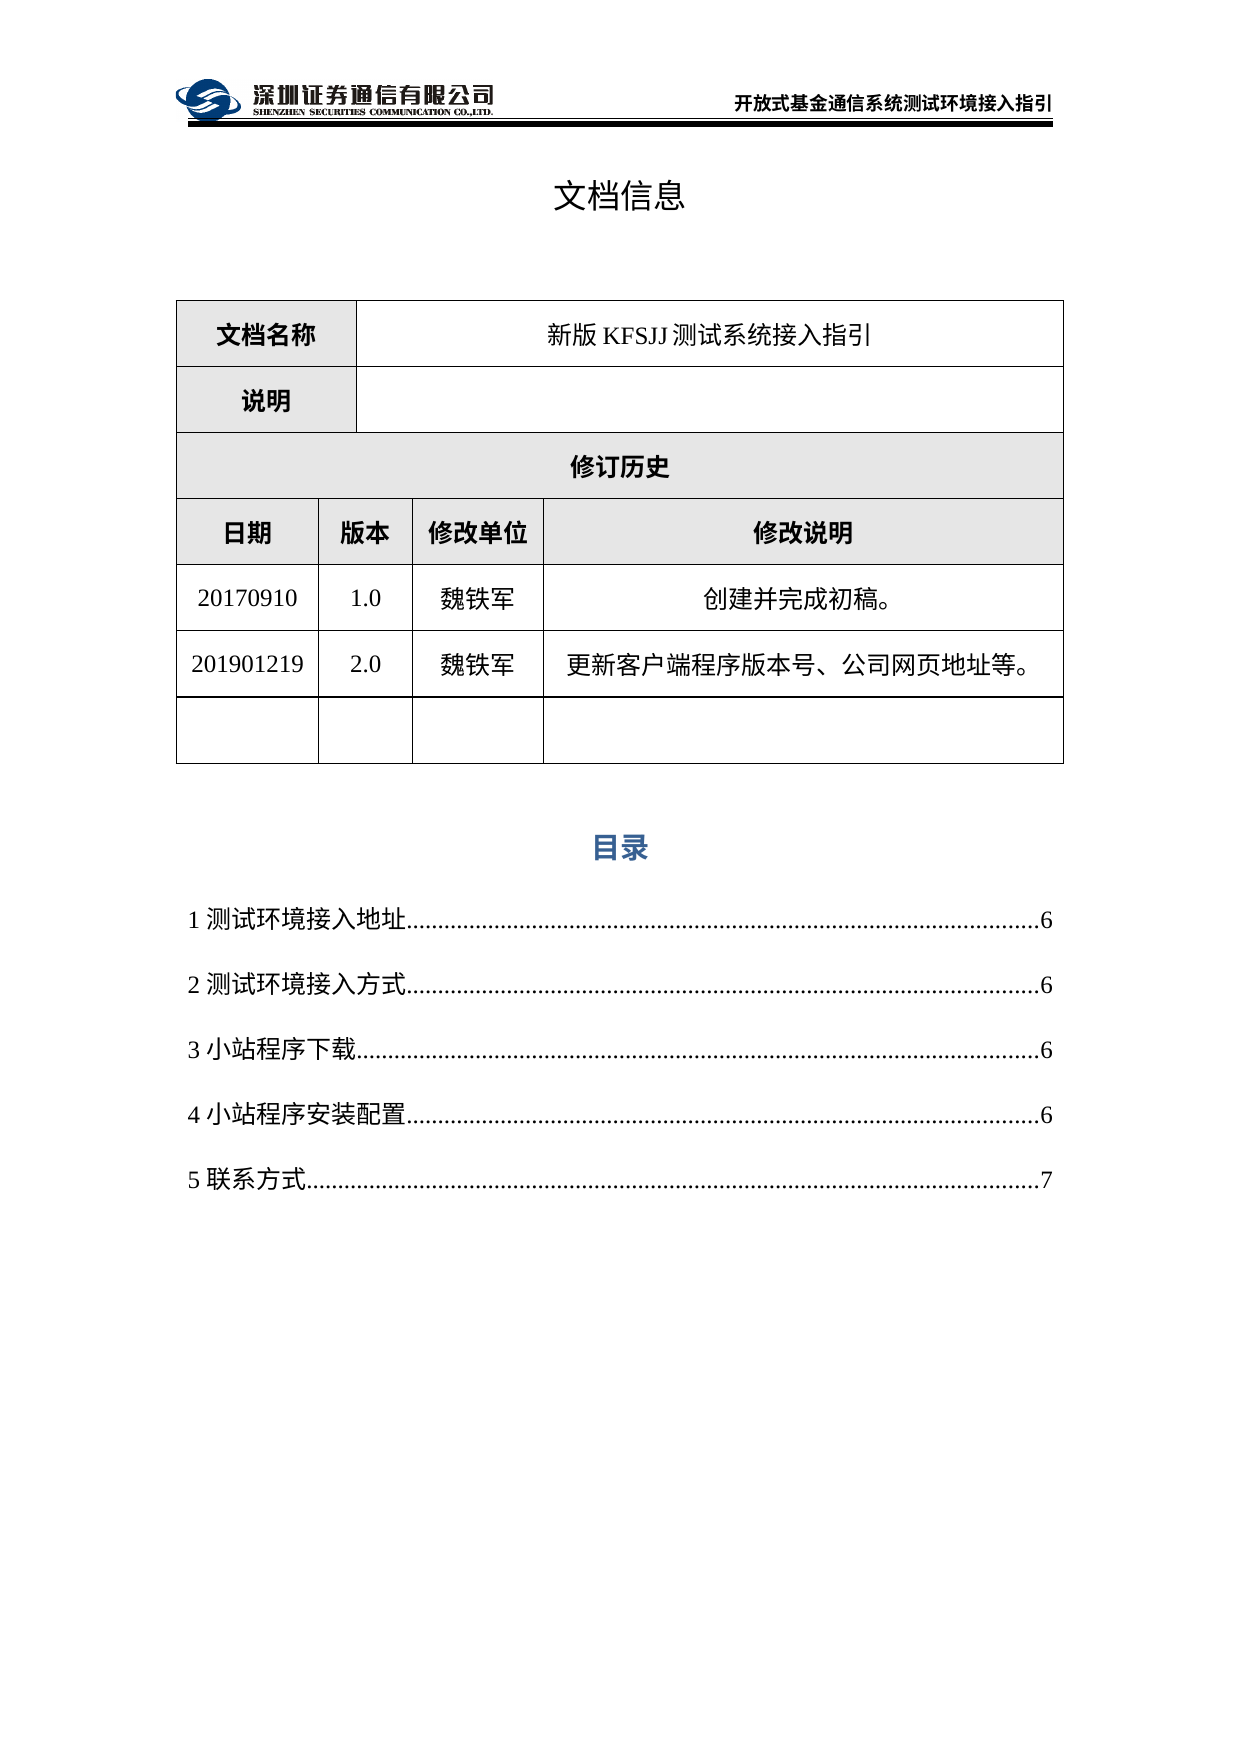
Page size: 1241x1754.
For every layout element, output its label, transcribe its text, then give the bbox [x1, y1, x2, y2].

table_cell 201901219 [177, 631, 318, 696]
table_cell 修改单位 [413, 499, 543, 564]
table_header 文档名称 [177, 301, 356, 366]
table_cell 版本 [319, 499, 412, 564]
table_cell 日期 [177, 499, 318, 564]
table_cell 更新客户端程序版本号、公司网页地址等。 [544, 631, 1063, 696]
table_cell [357, 367, 1063, 432]
picture [175, 79, 493, 122]
table_cell 1.0 [319, 565, 412, 630]
table_cell 魏铁军 [413, 565, 543, 630]
table_cell [413, 698, 543, 762]
table_header 新版KFSJJ测试系统接入指引 [357, 301, 1063, 366]
table_cell [177, 698, 318, 762]
table_cell 修改说明 [544, 499, 1063, 564]
table_cell 2.0 [319, 631, 412, 696]
table_cell 魏铁军 [413, 631, 543, 696]
table_cell 创建并完成初稿。 [544, 565, 1063, 630]
table_cell 20170910 [177, 565, 318, 630]
table_cell [319, 698, 412, 762]
table_cell [544, 698, 1063, 762]
subtitle 文档信息 [187, 162, 1053, 227]
table_cell 说明 [177, 367, 356, 432]
table_cell 修订历史 [177, 433, 1063, 498]
